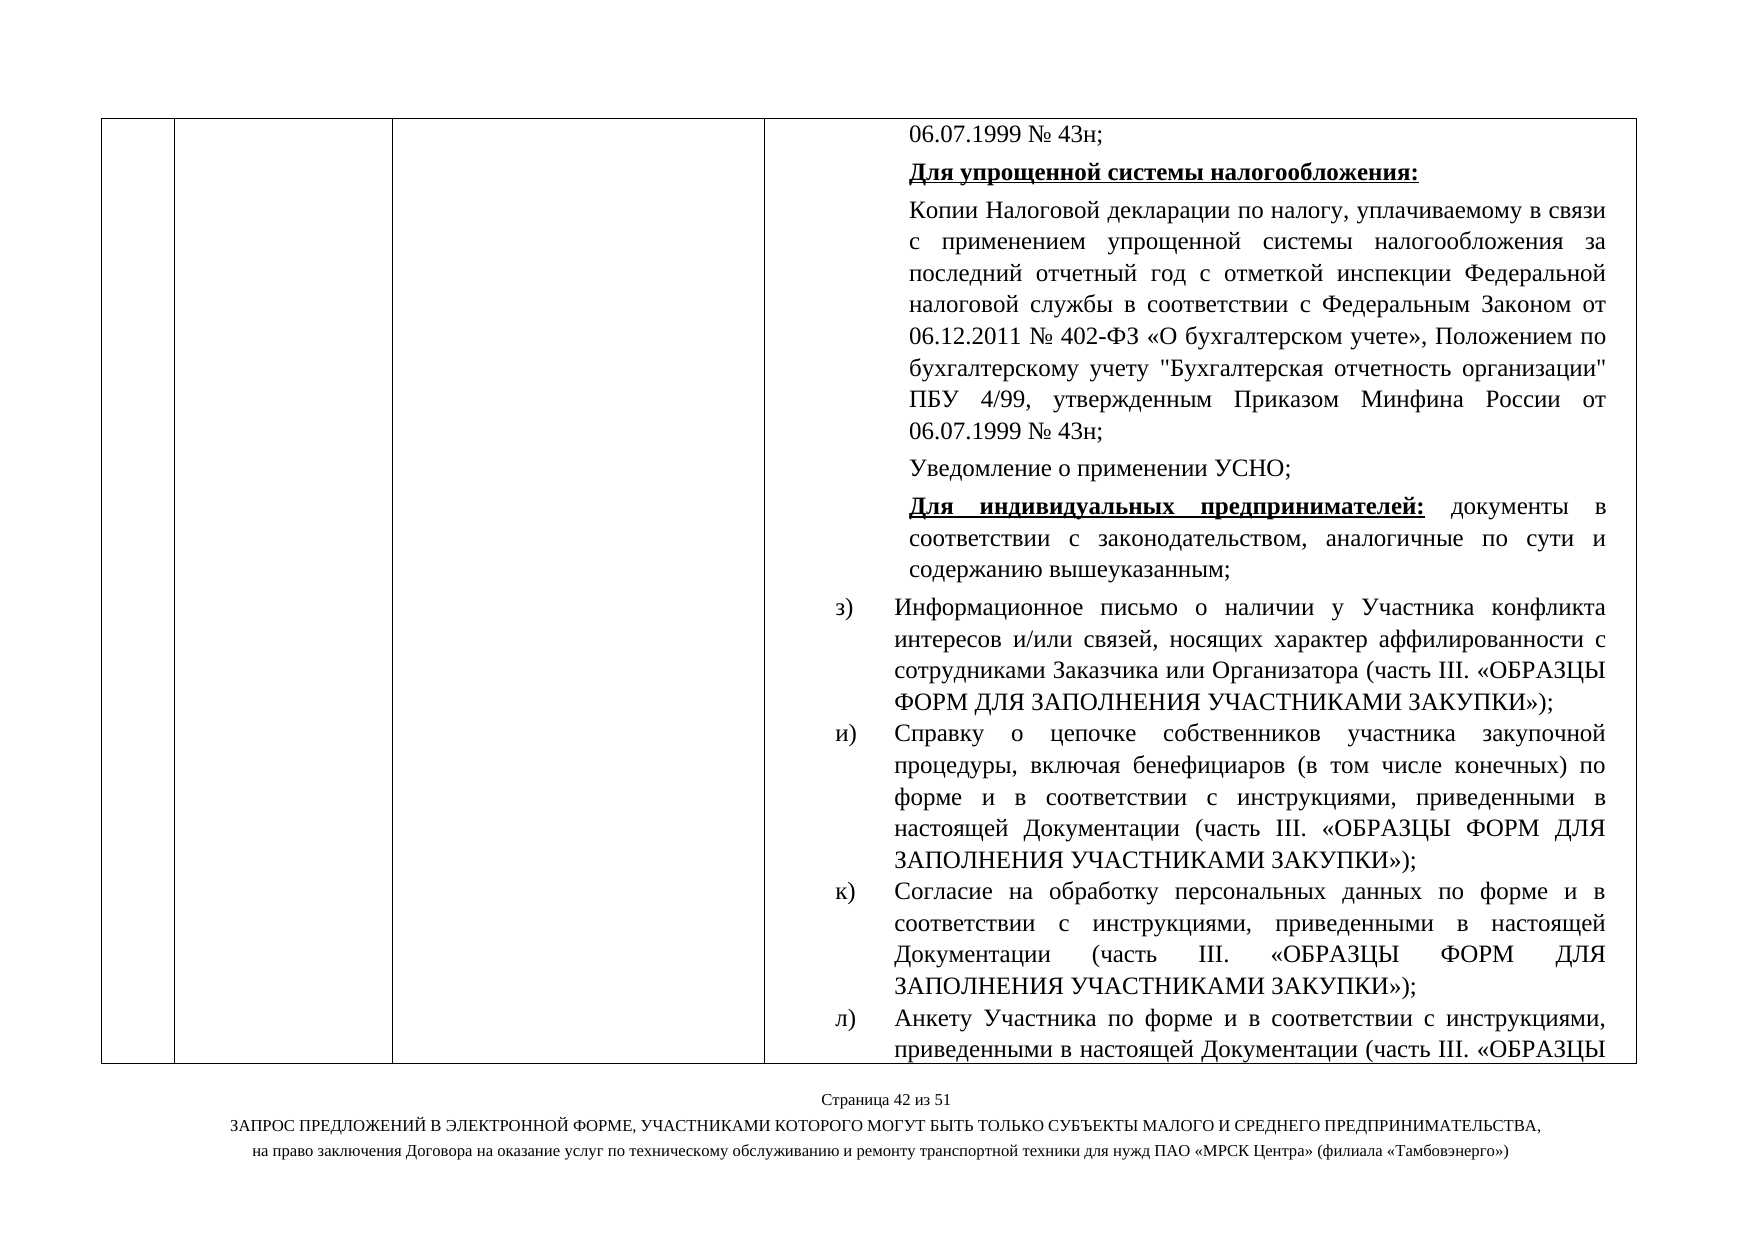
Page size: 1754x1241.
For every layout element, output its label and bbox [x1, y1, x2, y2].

table_cell [393, 119, 764, 1063]
table_cell [175, 119, 392, 1063]
table_cell [765, 119, 1636, 1063]
table_cell [102, 119, 174, 1063]
